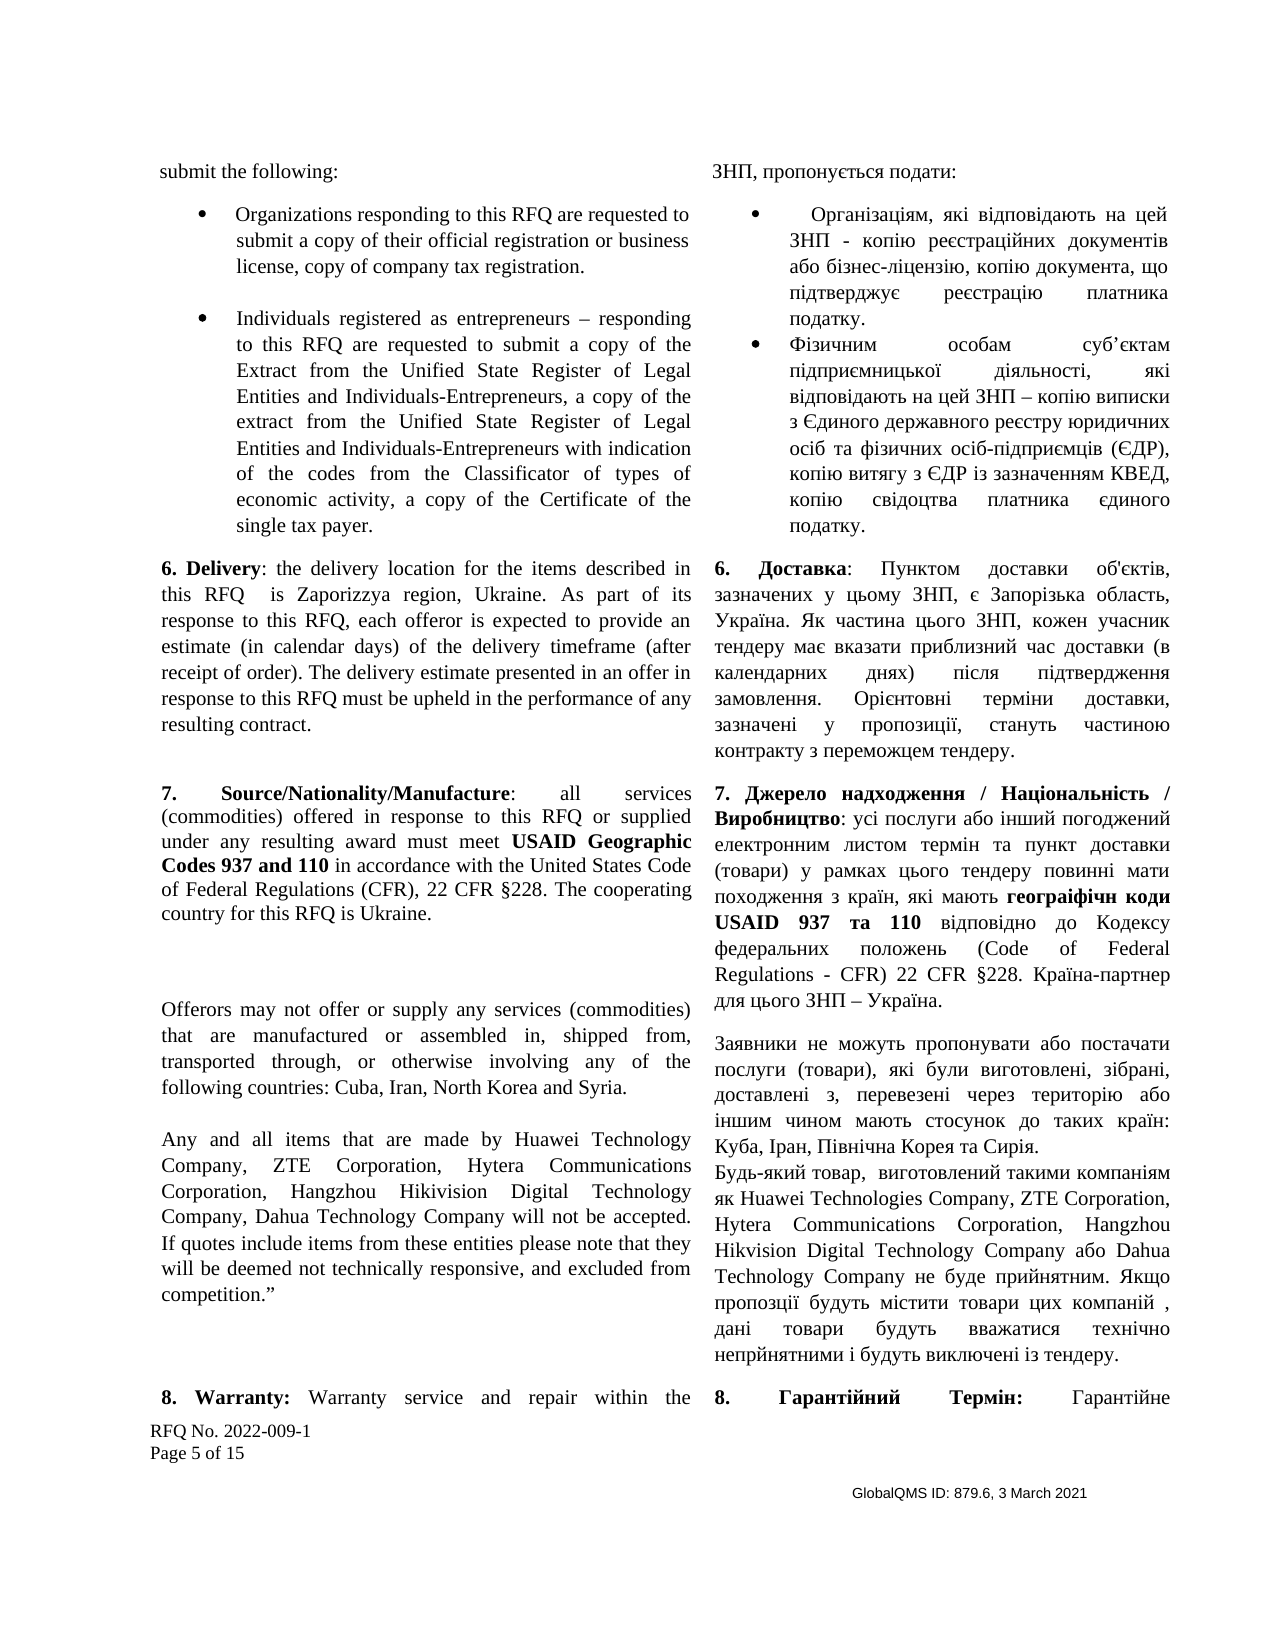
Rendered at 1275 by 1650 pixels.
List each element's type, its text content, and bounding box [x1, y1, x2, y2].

table_cell 7. Source/Nationality/Manufacture: all services (commodities) offered in response to this RFQ or supplied under any resulting award must meet USAID Geographic Codes 937 and 110 in accordance with the United States Code of Federal Regulations (CFR), 22 CFR §228. The cooperating country for this RFQ is Ukraine. Offerors may not offer or supply any services (commodities) that are manufactured or assembled in, shipped from, transported through, or otherwise involving any of the following countries: Cuba, Iran, North Korea and Syria. Any and all items that are made by Huawei Technology Company, ZTE Corporation, Hytera Communications Corporation, Hangzhou Hikivision Digital Technology Company, Dahua Technology Company will not be accepted. If quotes include items from these entities please note that they will be deemed not technically responsive, and excluded from competition.” [150, 780, 703, 1384]
table_cell 6. Delivery: the delivery location for the items described in this RFQ is Zaporizzya region, Ukraine. As part of its response to this RFQ, each offeror is expected to provide an estimate (in calendar days) of the delivery timeframe (after receipt of order). The delivery estimate presented in an offer in response to this RFQ must be upheld in the performance of any resulting contract. [150, 556, 703, 780]
table_cell 7. Джерело надходження / Національність / Виробництво: усі послуги або інший погоджений електронним листом термін та пункт доставки (товари) у рамках цього тендеру повинні мати походження з країн, які мають геограіфічн коди USAID 937 та 110 відповідно до Кодексу федеральних положень (Code of Federal Regulations - CFR) 22 CFR §228. Країна-партнер для цього ЗНП – Україна. Заявники не можуть пропонувати або постачати послуги (товари), які були виготовлені, зібрані, доставлені з, перевезені через територію або іншим чином мають стосунок до таких країн: Куба, Іран, Північна Корея та Сирія. Будь-який товар, виготовлений такими компаніям як Huawei Technologies Company, ZTE Corporation, Hytera Communications Corporation, Hangzhou Hikvision Digital Technology Company або Dahua Technology Company не буде прийнятним. Якщо пропозції будуть містити товари цих компаній , дані товари будуть вважатися технічно непрйнятними і будуть виключені із тендеру. [703, 780, 1182, 1384]
table_cell 6. Доставка: Пунктом доставки об'єктів, зазначених у цьому ЗНП, є Запорізька область, Україна. Як частина цього ЗНП, кожен учасник тендеру має вказати приблизний час доставки (в календарних днях) після підтвердження замовлення. Орієнтовні терміни доставки, зазначені у пропозиції, стануть частиною контракту з переможцем тендеру. [703, 556, 1182, 780]
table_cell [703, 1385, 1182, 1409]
